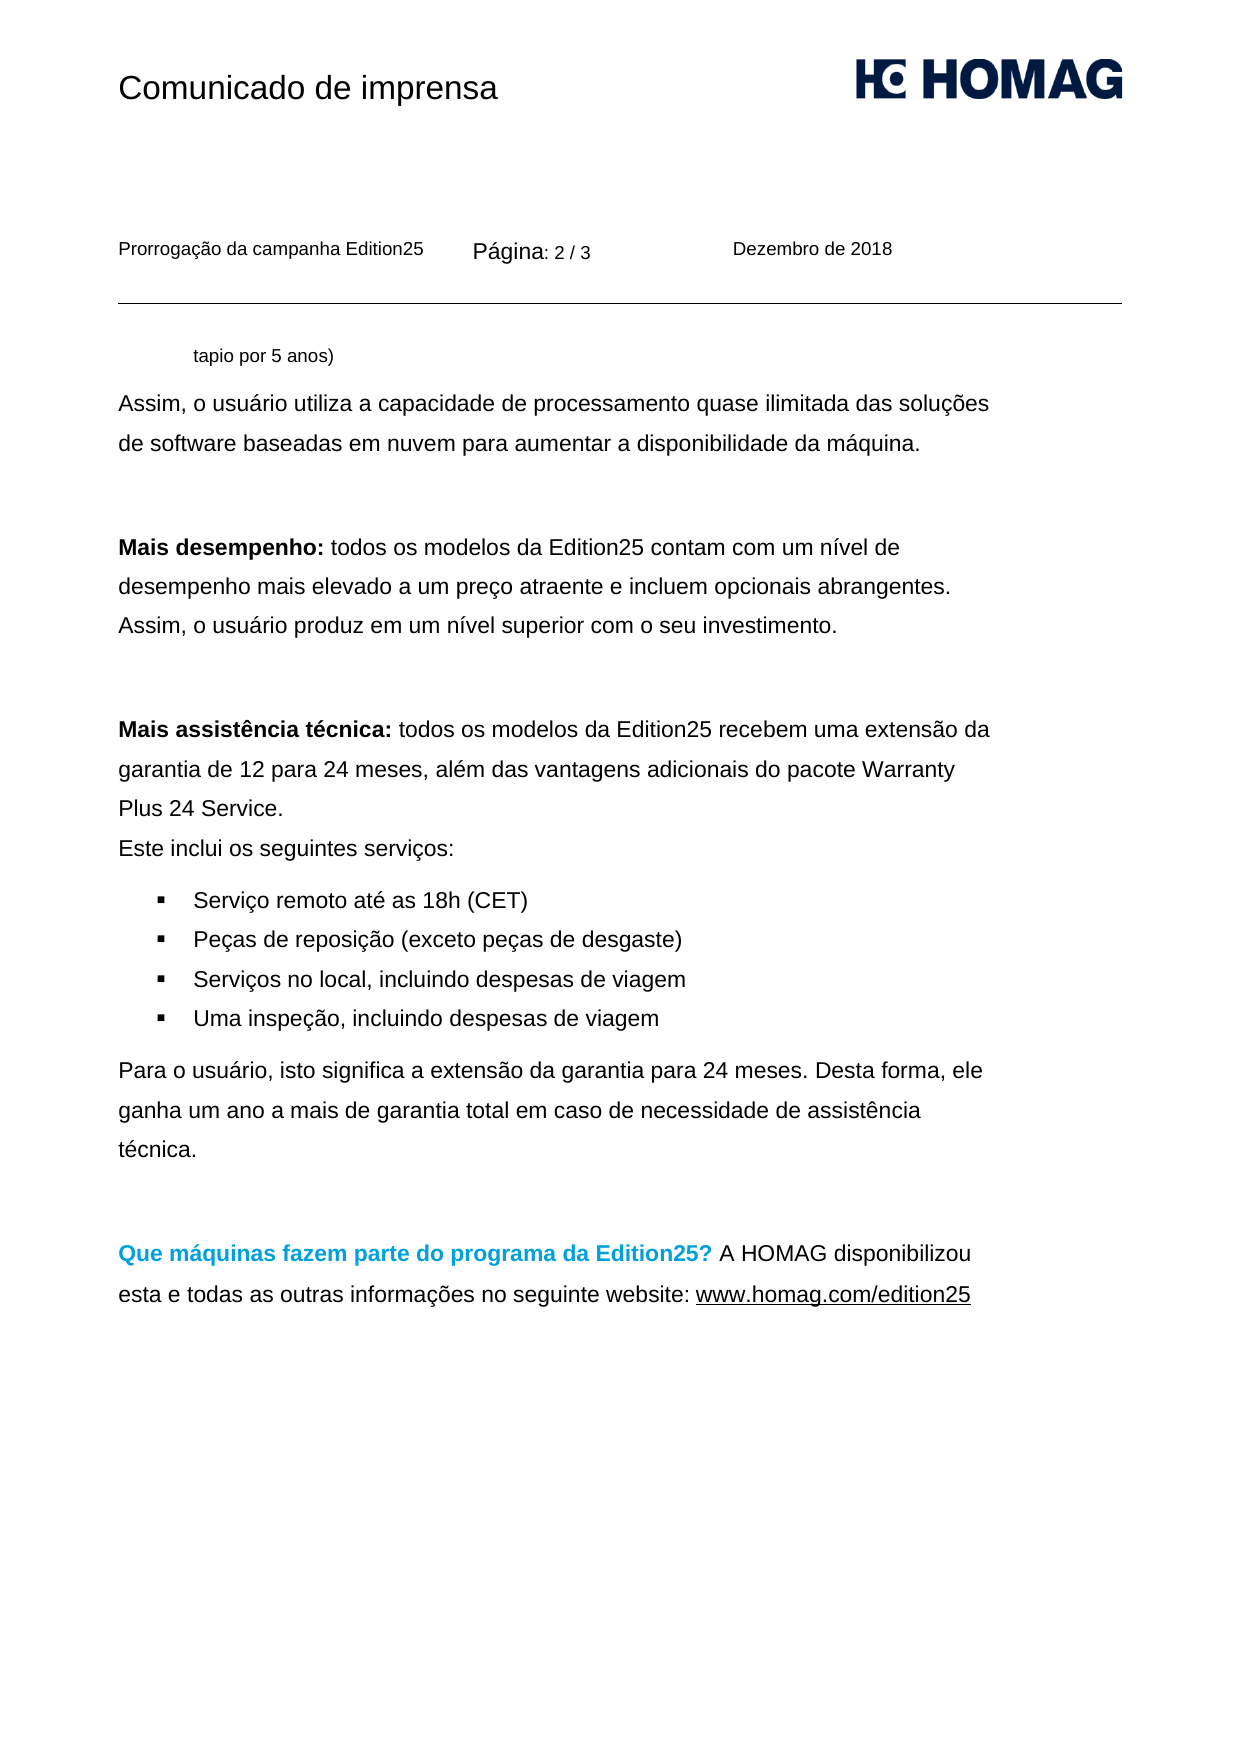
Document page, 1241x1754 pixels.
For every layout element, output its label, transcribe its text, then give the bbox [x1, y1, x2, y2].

list Uma inspeção, incluindo despesas de viagem [156, 1005, 1004, 1032]
text Mais assistência técnica: todos os modelos da Edition25 recebem uma extensão da garantia de 12 para 24 meses, além das vantagens adicionais do pacote Warranty Plus 24 Service. Este inclui os seguintes serviços: [118, 716, 1004, 861]
text Assim, o usuário utiliza a capacidade de processamento quase ilimitada das soluções de software baseadas em nuvem para aumentar a disponibilidade da máquina. [118, 390, 1004, 456]
text Para o usuário, isto significa a extensão da garantia para 24 meses. Desta forma, ele ganha um ano a mais de garantia total em caso de necessidade de assistência técnica. [118, 1057, 1004, 1162]
picture [856, 59, 1123, 99]
list Serviços no local, incluindo despesas de viagem [156, 966, 1004, 992]
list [193, 345, 1004, 367]
text Que máquinas fazem parte do programa da Edition25? A HOMAG disponibilizou esta e todas as outras informações no seguinte website: www.homag.com/edition25 [118, 1240, 1004, 1309]
text Mais desempenho: todos os modelos da Edition25 contam com um nível de desempenho mais elevado a um preço atraente e incluem opcionais abrangentes. Assim, o usuário produz em um nível superior com o seu investimento. [118, 533, 1004, 639]
list Serviço remoto até as 18h (CET) [156, 887, 1004, 913]
list Peças de reposição (exceto peças de desgaste) [156, 926, 1004, 953]
